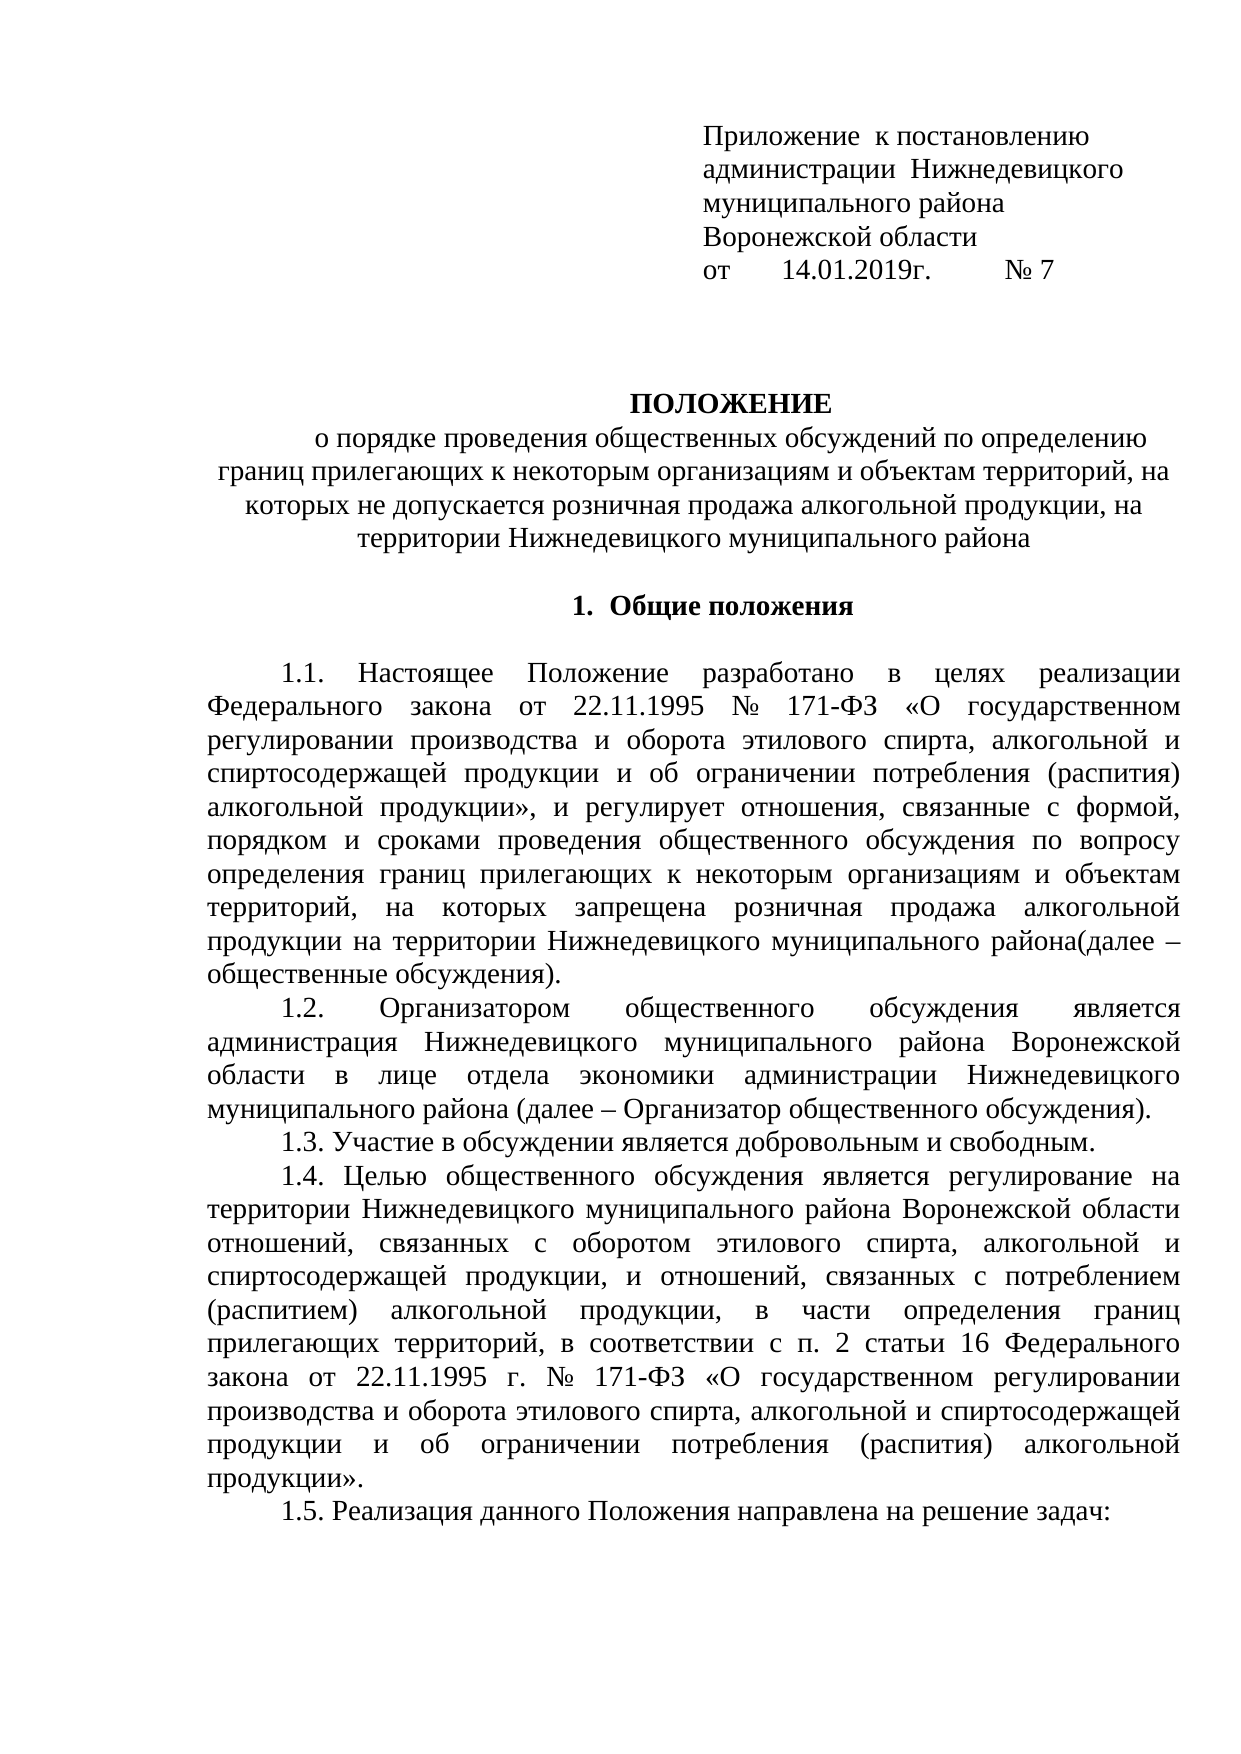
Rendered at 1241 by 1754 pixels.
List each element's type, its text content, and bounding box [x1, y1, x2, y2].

text Воронежской области [207, 219, 1181, 252]
text о порядке проведения общественных обсуждений по определению границ прилегающих к некоторым организациям и объектам территорий, на которых не допускается розничная продажа алкогольной продукции, на территории Нижнедевицкого муниципального района [207, 420, 1181, 554]
text Приложение к постановлению [207, 118, 1181, 152]
text ПОЛОЖЕНИЕ [207, 386, 1181, 420]
text муниципального района [207, 185, 1181, 219]
text 1.1. Настоящее Положение разработано в целях реализации Федерального закона от 22.11.1995 № 171-ФЗ «О государственном регулировании производства и оборота этилового спирта, алкогольной и спиртосодержащей продукции и об ограничении потребления (распития) алкогольной продукции», и регулирует отношения, связанные с формой, порядком и сроками проведения общественного обсуждения по вопросу определения границ прилегающих к некоторым организациям и объектам территорий, на которых запрещена розничная продажа алкогольной продукции на территории Нижнедевицкого муниципального района(далее – общественные обсуждения). [207, 655, 1181, 990]
text 1.5. Реализация данного Положения направлена на решение задач: [207, 1493, 1181, 1527]
list Общие положения [244, 588, 1181, 621]
text 1.3. Участие в обсуждении является добровольным и свободным. [207, 1124, 1181, 1158]
text от 14.01.2019г. № 7 [207, 252, 1181, 286]
text администрации Нижнедевицкого [207, 152, 1181, 185]
text 1.2. Организатором общественного обсуждения является администрация Нижнедевицкого муниципального района Воронежской области в лице отдела экономики администрации Нижнедевицкого муниципального района (далее – Организатор общественного обсуждения). [207, 990, 1181, 1124]
text 1.4. Целью общественного обсуждения является регулирование на территории Нижнедевицкого муниципального района Воронежской области отношений, связанных с оборотом этилового спирта, алкогольной и спиртосодержащей продукции, и отношений, связанных с потреблением (распитием) алкогольной продукции, в части определения границ прилегающих территорий, в соответствии с п. 2 статьи 16 Федерального закона от 22.11.1995 г. № 171-ФЗ «О государственном регулировании производства и оборота этилового спирта, алкогольной и спиртосодержащей продукции и об ограничении потребления (распития) алкогольной продукции». [207, 1158, 1181, 1493]
